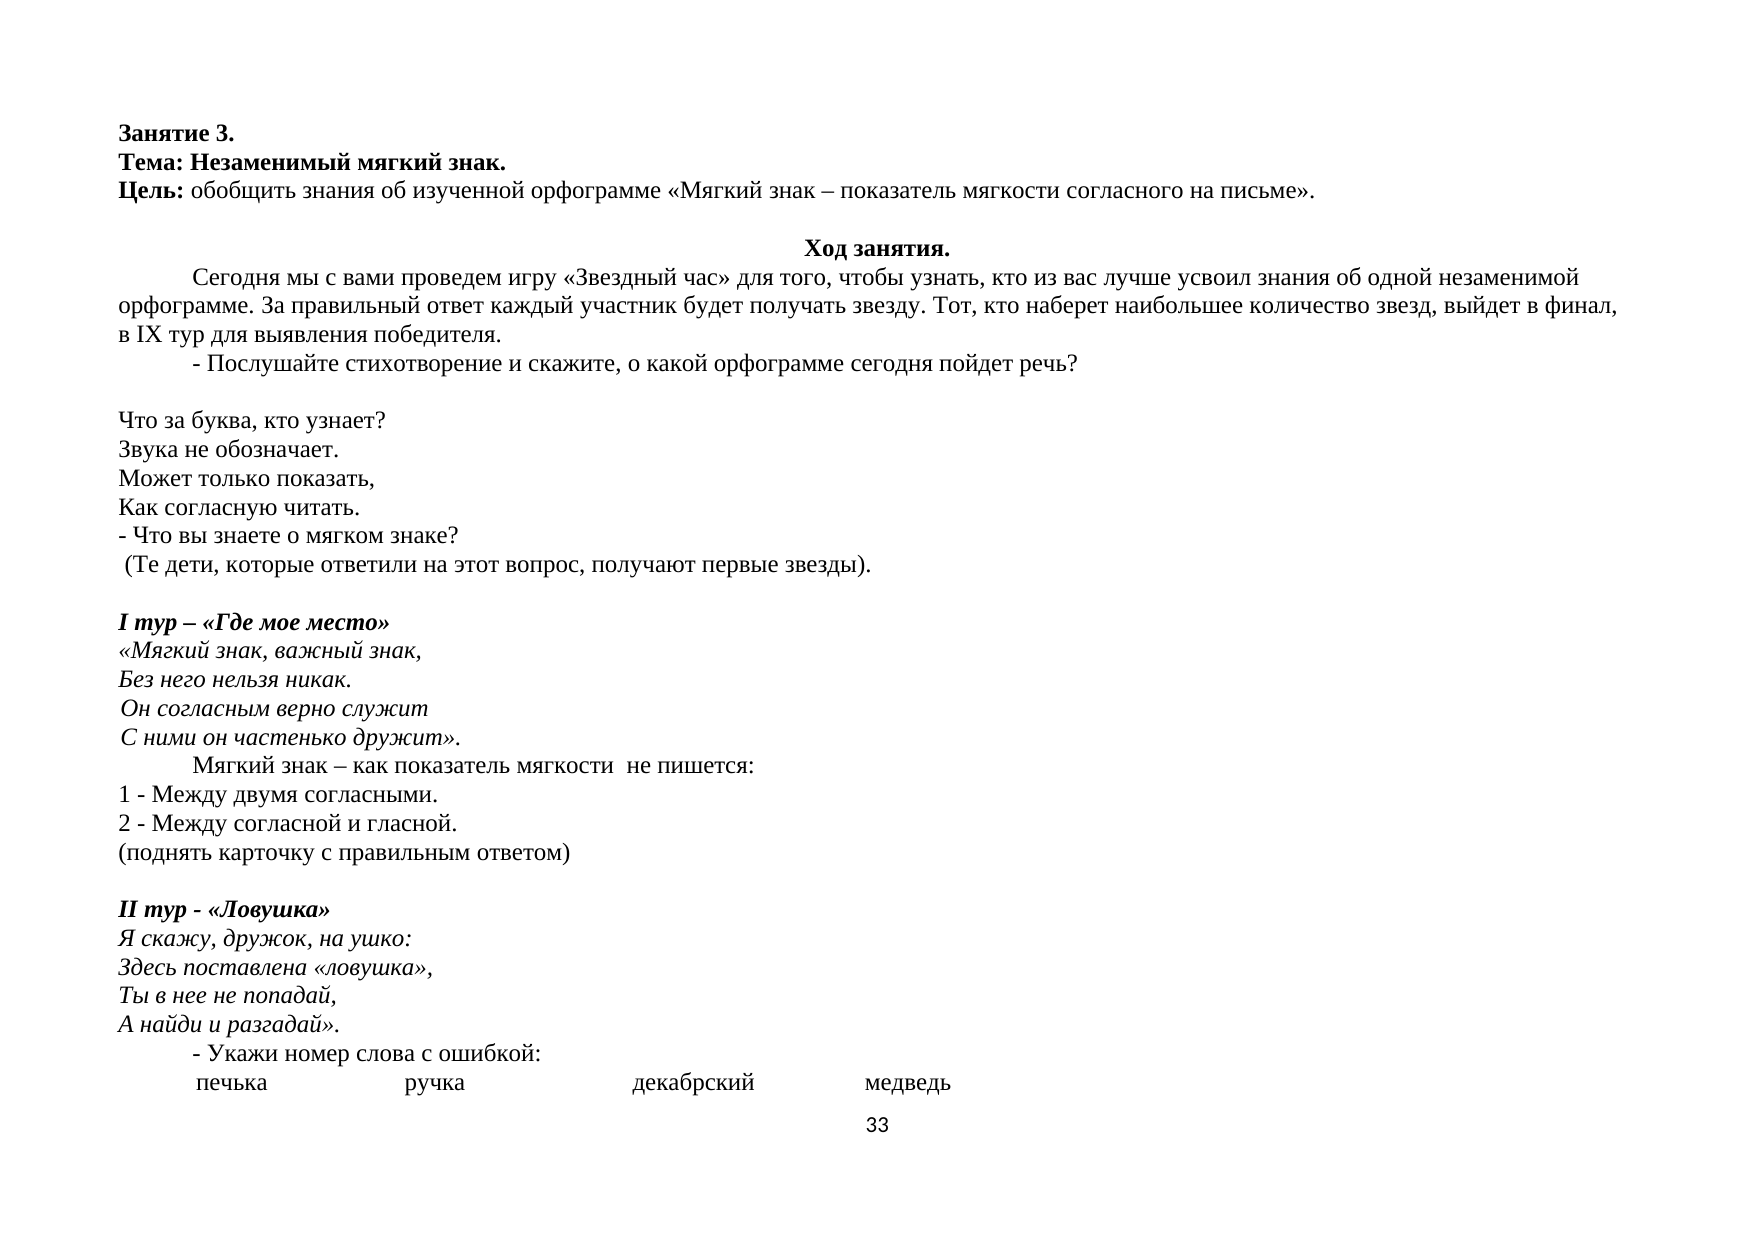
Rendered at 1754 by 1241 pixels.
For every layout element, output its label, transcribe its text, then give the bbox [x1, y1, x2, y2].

text Что за буква, кто узнает? Звука не обозначает. Может только показать, Как согласную читать. [118, 406, 1636, 521]
text 1 - Между двумя согласными. [118, 779, 1592, 808]
text Здесь поставлена «ловушка», [118, 952, 1398, 981]
text Цель: обобщить знания об изученной орфограмме «Мягкий знак – показатель мягкости согласного на письме». [118, 176, 1636, 204]
text (поднять карточку с правильным ответом) [118, 837, 1592, 866]
text Занятие 3. [118, 118, 1636, 147]
text II тур - «Ловушка» [118, 894, 1665, 923]
text Ты в нее не попадай, [118, 981, 1398, 1009]
text - Что вы знаете о мягком знаке? [118, 521, 1636, 549]
text С ними он частенько дружит». [120, 722, 1636, 751]
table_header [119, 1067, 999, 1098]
text Он согласным верно служит [120, 693, 1636, 722]
text 2 - Между согласной и гласной. [118, 808, 1592, 837]
text I тур – «Где мое место» [118, 607, 1592, 636]
text (Те дети, которые ответили на этот вопрос, получают первые звезды). [118, 549, 1636, 578]
text «Мягкий знак, важный знак, [118, 636, 1636, 664]
text Тема: Незаменимый мягкий знак. [118, 147, 1636, 176]
text - Укажи номер слова с ошибкой: [118, 1038, 1398, 1067]
text - Послушайте стихотворение и скажите, о какой орфограмме сегодня пойдет речь? [118, 348, 1636, 377]
text Мягкий знак – как показатель мягкости не пишется: [118, 751, 1592, 779]
text Я скажу, дружок, на ушко: [118, 923, 1398, 952]
text Без него нельзя никак. [118, 664, 1636, 693]
text Ход занятия. [118, 233, 1636, 262]
text Сегодня мы с вами проведем игру «Звездный час» для того, чтобы узнать, кто из вас лучше усвоил знания об одной незаменимой орфограмме. За правильный ответ каждый участник будет получать звезду. Тот, кто наберет наибольшее количество звезд, выйдет в финал, в IХ тур для выявления победителя. [118, 262, 1636, 348]
text А найди и разгадай». [118, 1009, 1398, 1038]
